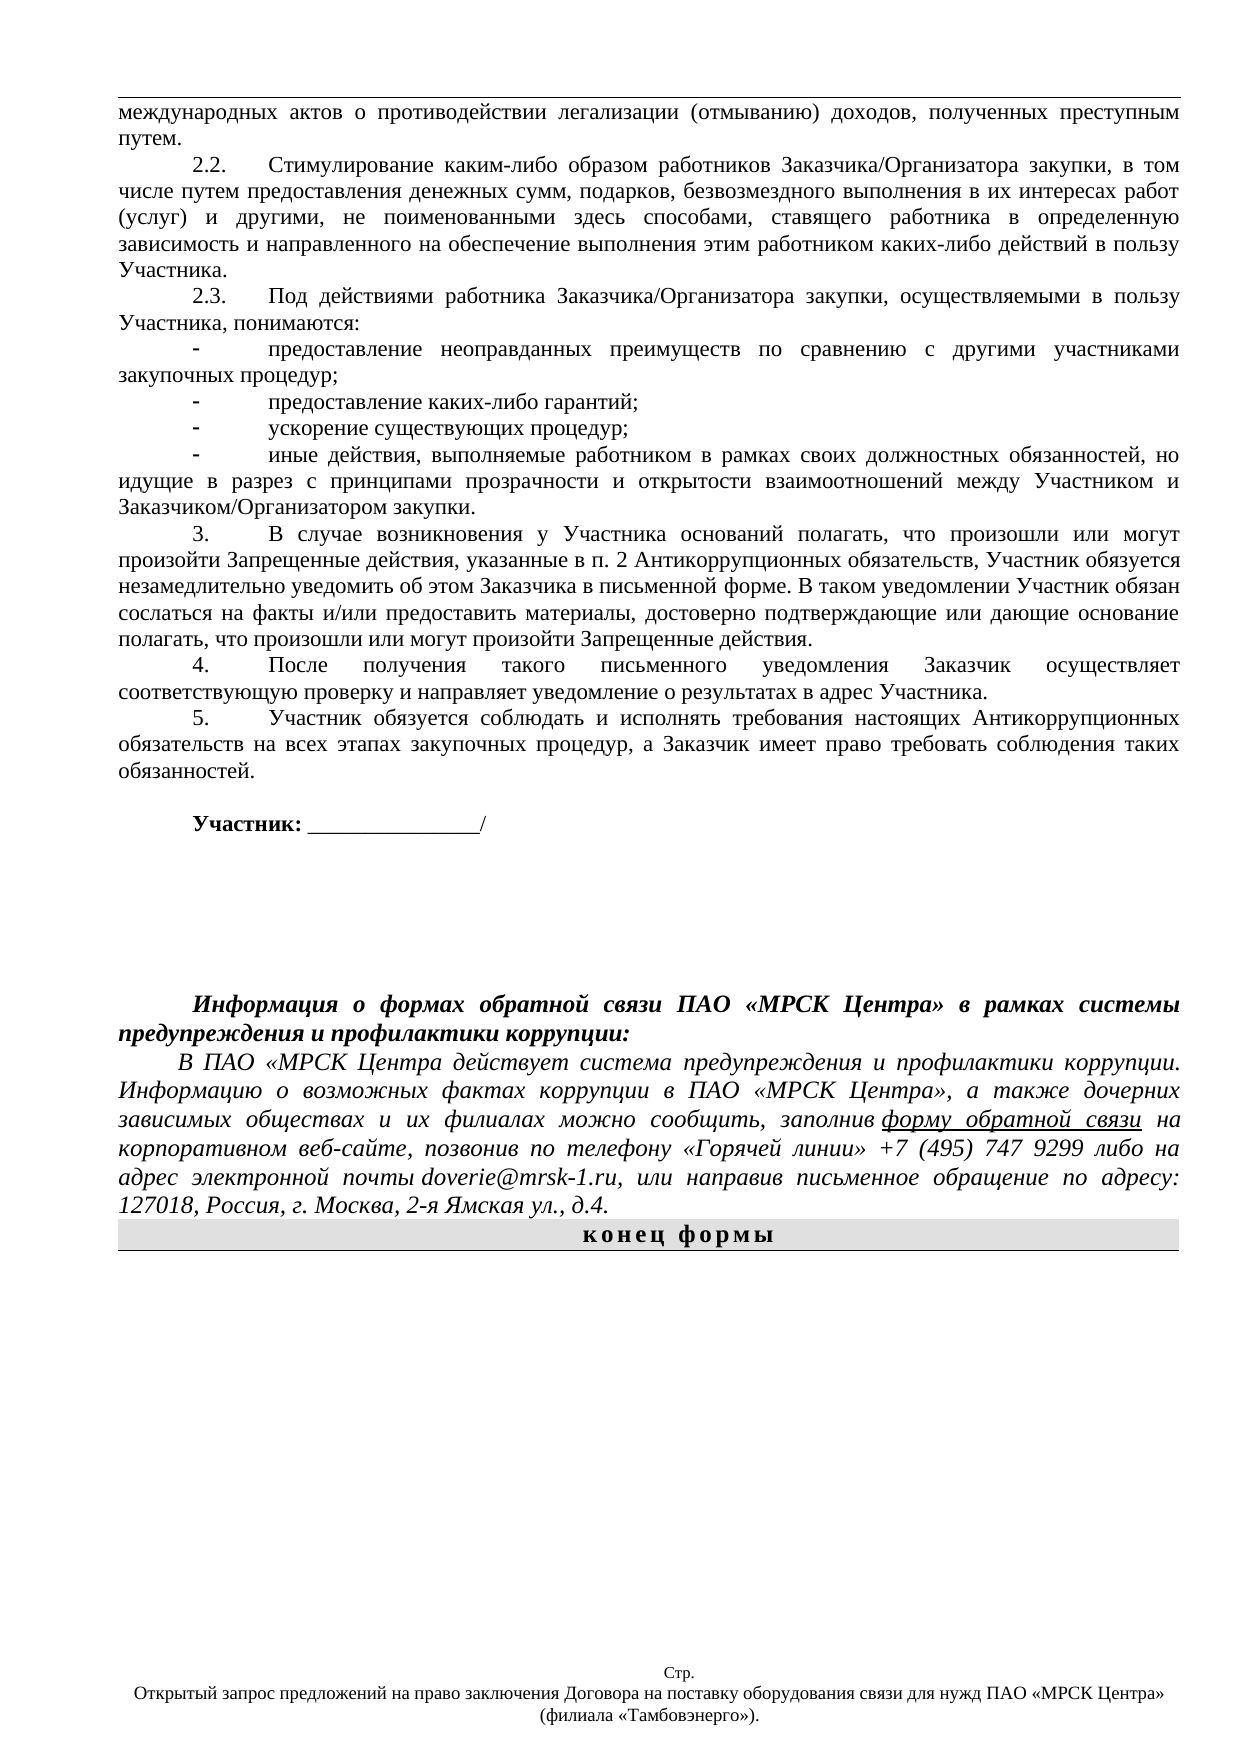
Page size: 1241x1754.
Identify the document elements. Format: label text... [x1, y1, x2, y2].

text В ПАО «МРСК Центра действует система предупреждения и профилактики коррупции. Информацию о возможных фактах коррупции в ПАО «МРСК Центра», а также дочерних зависимых обществах и их филиалах можно сообщить, заполнив форму обратной связи на корпоративном веб-сайте, позвонив по телефону «Горячей линии» +7 (495) 747 9299 либо на адрес электронной почты doverie@mrsk-1.ru, или направив письменное обращение по адресу: 127018, Россия, г. Москва, 2-я Ямская ул., д.4. [118, 1047, 1181, 1076]
list В случае возникновения у Участника оснований полагать, что произошли или могут произойти Запрещенные действия, указанные в п. 2 Антикоррупционных обязательств, Участник обязуется незамедлительно уведомить об этом Заказчика в письменной форме. В таком уведомлении Участник обязан сослаться на факты и/или предоставить материалы, достоверно подтверждающие или дающие основание полагать, что произошли или могут произойти Запрещенные действия. [118, 520, 1181, 651]
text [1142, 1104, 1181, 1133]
list Под действиями работника Заказчика/Организатора закупки, осуществляемыми в пользу Участника, понимаются: [118, 282, 1181, 335]
text В ПАО «МРСК Центра действует система предупреждения и профилактики коррупции. Информацию о возможных фактах коррупции в ПАО «МРСК Центра», а также дочерних зависимых обществах и их филиалах можно сообщить, заполнив форму обратной связи на корпоративном веб-сайте, позвонив по телефону «Горячей линии» +7 (495) 747 9299 либо на адрес электронной почты doverie@mrsk-1.ru, или направив письменное обращение по адресу: 127018, Россия, г. Москва, 2-я Ямская ул., д.4. [415, 1162, 1181, 1219]
list ускорение существующих процедур; [118, 414, 1181, 441]
text Участник: _______________/ [118, 809, 1181, 836]
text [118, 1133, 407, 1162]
list Cтимулирование каким-либо образом работников Заказчика/Организатора закупки, в том числе путем предоставления денежных сумм, подарков, безвозмездного выполнения в их интересах работ (услуг) и другими, не поименованными здесь способами, ставящего работника в определенную зависимость и направленного на обеспечение выполнения этим работником каких-либо действий в пользу Участника. [118, 151, 1181, 282]
list иные действия, выполняемые работником в рамках своих должностных обязанностей, но идущие в разрез с принципами прозрачности и открытости взаимоотношений между Участником и Заказчиком/Организатором закупки. [118, 441, 1181, 520]
text Информация о формах обратной связи ПАО «МРСК Центра» в рамках системы предупреждения и профилактики коррупции: [118, 989, 1181, 1047]
list После получения такого письменного уведомления Заказчик осуществляет соответствующую проверку и направляет уведомление о результатах в адрес Участника. [118, 651, 1181, 704]
list Участник обязуется соблюдать и исполнять требования настоящих Антикоррупционных обязательств на всех этапах закупочных процедур, а Заказчик имеет право требовать соблюдения таких обязанностей. [118, 704, 1181, 783]
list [118, 98, 1181, 151]
list предоставление неоправданных преимуществ по сравнению с другими участниками закупочных процедур; [118, 335, 1181, 388]
list предоставление каких-либо гарантий; [118, 388, 1181, 414]
text конец формы [118, 1219, 1179, 1250]
